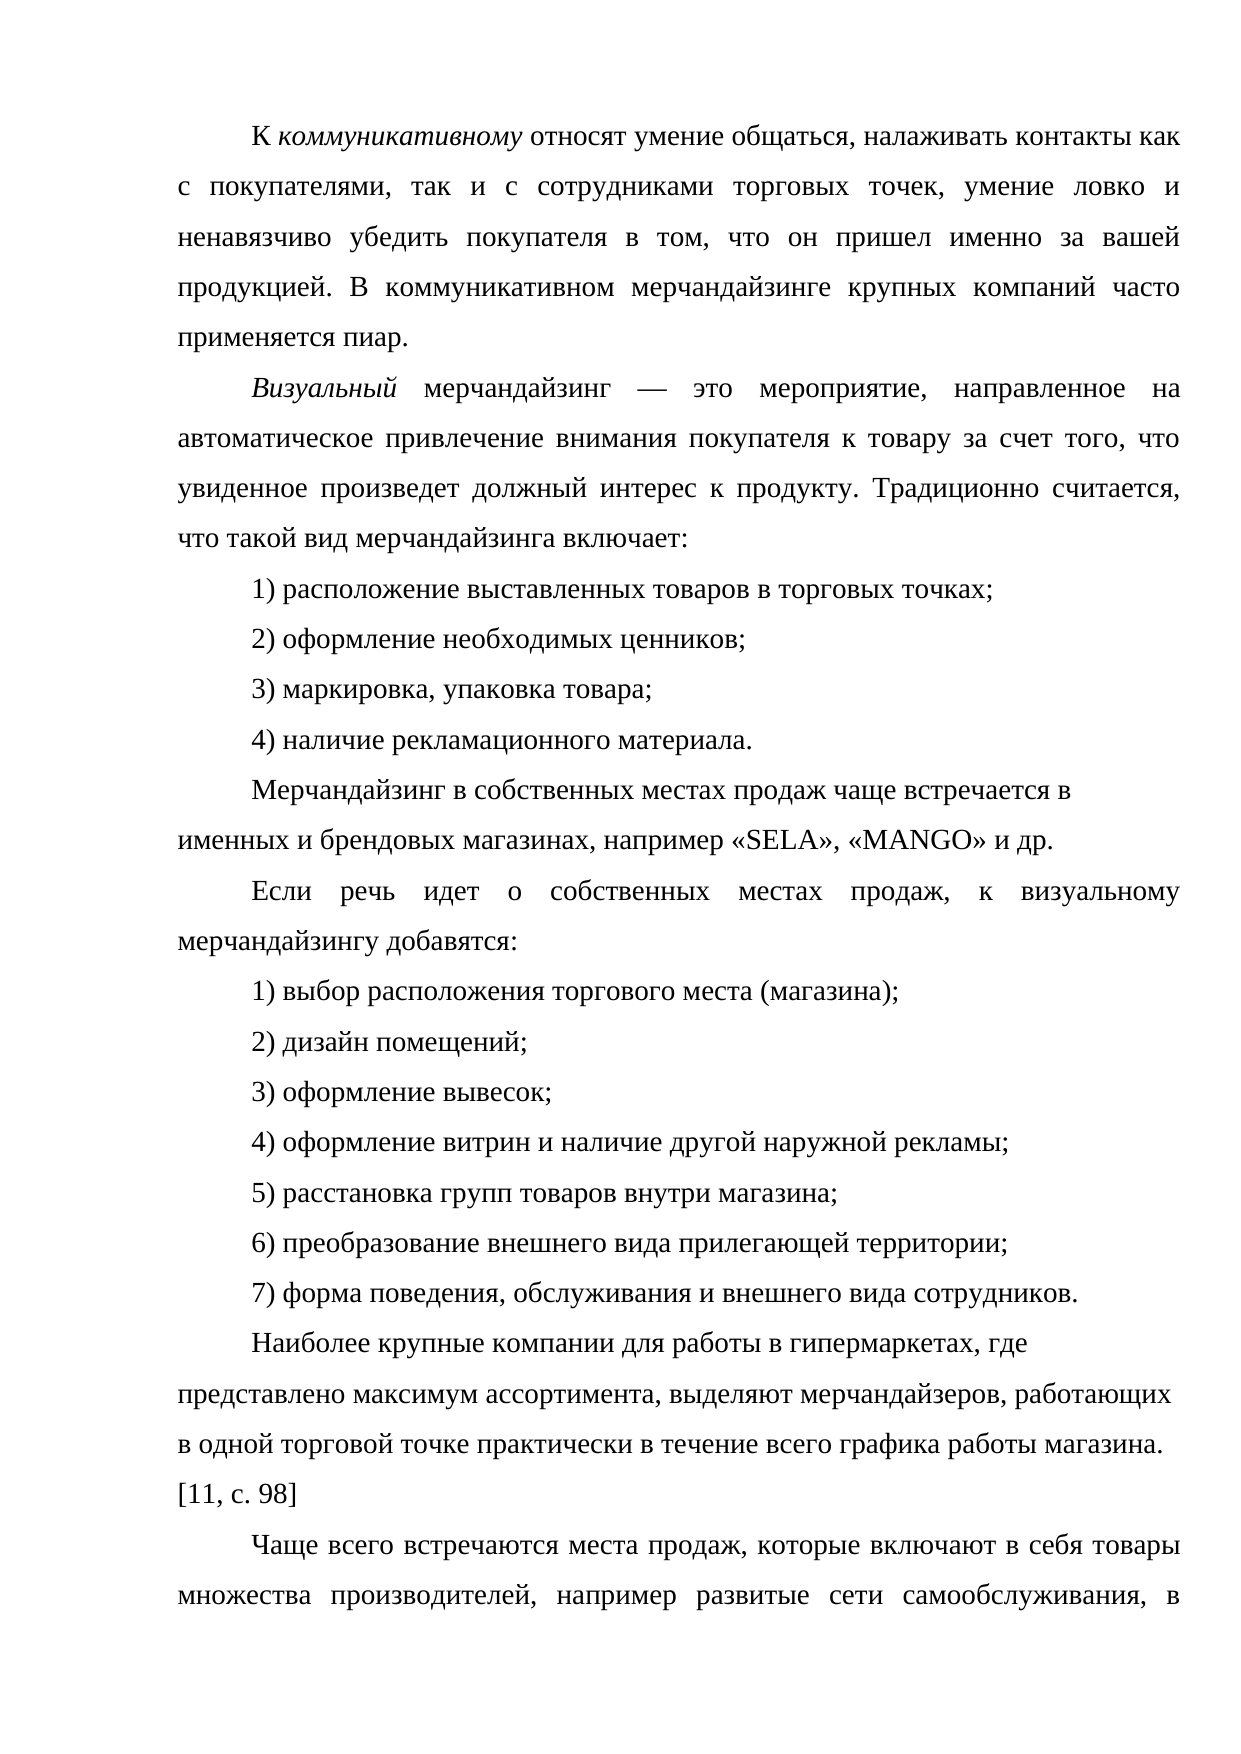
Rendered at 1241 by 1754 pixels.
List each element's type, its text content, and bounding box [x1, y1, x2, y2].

text Наиболее крупные компании для работы в гипермаркетах, где представлено максимум ассортимента, выделяют мерчандайзеров, работающих в одной торговой точке практически в течение всего графика работы магазина. [11, с. 98] [177, 1326, 1181, 1510]
text 7) форма поведения, обслуживания и внешнего вида сотрудников. [177, 1275, 1181, 1309]
text Если речь идет о собственных местах продаж, к визуальному мерчандайзингу добавятся: [177, 873, 1181, 957]
text 2) оформление необходимых ценников; [177, 621, 1181, 655]
text 5) расстановка групп товаров внутри магазина; [177, 1175, 1181, 1208]
text 3) оформление вывесок; [177, 1074, 1181, 1108]
text 6) преобразование внешнего вида прилегающей территории; [177, 1225, 1181, 1258]
text Визуальный мерчандайзинг — это мероприятие, направленное на автоматическое привлечение внимания покупателя к товару за счет того, что увиденное произведет должный интерес к продукту. Традиционно считается, что такой вид мерчандайзинга включает: [177, 370, 1181, 554]
text 4) наличие рекламационного материала. [177, 722, 1181, 755]
text 1) расположение выставленных товаров в торговых точках; [177, 571, 1181, 604]
text 2) дизайн помещений; [177, 1024, 1181, 1057]
text 4) оформление витрин и наличие другой наружной рекламы; [177, 1124, 1181, 1158]
text К коммуникативному относят умение общаться, налаживать контакты как с покупателями, так и с сотрудниками торговых точек, умение ловко и ненавязчиво убедить покупателя в том, что он пришел именно за вашей продукцией. В коммуникативном мерчандайзинге крупных компаний часто применяется пиар. [177, 118, 1181, 353]
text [177, 1527, 1181, 1611]
text 1) выбор расположения торгового места (магазина); [177, 973, 1181, 1007]
text 3) маркировка, упаковка товара; [177, 672, 1181, 705]
text Мерчандайзинг в собственных местах продаж чаще встречается в именных и брендовых магазинах, например «SELA», «MANGO» и др. [177, 772, 1181, 856]
